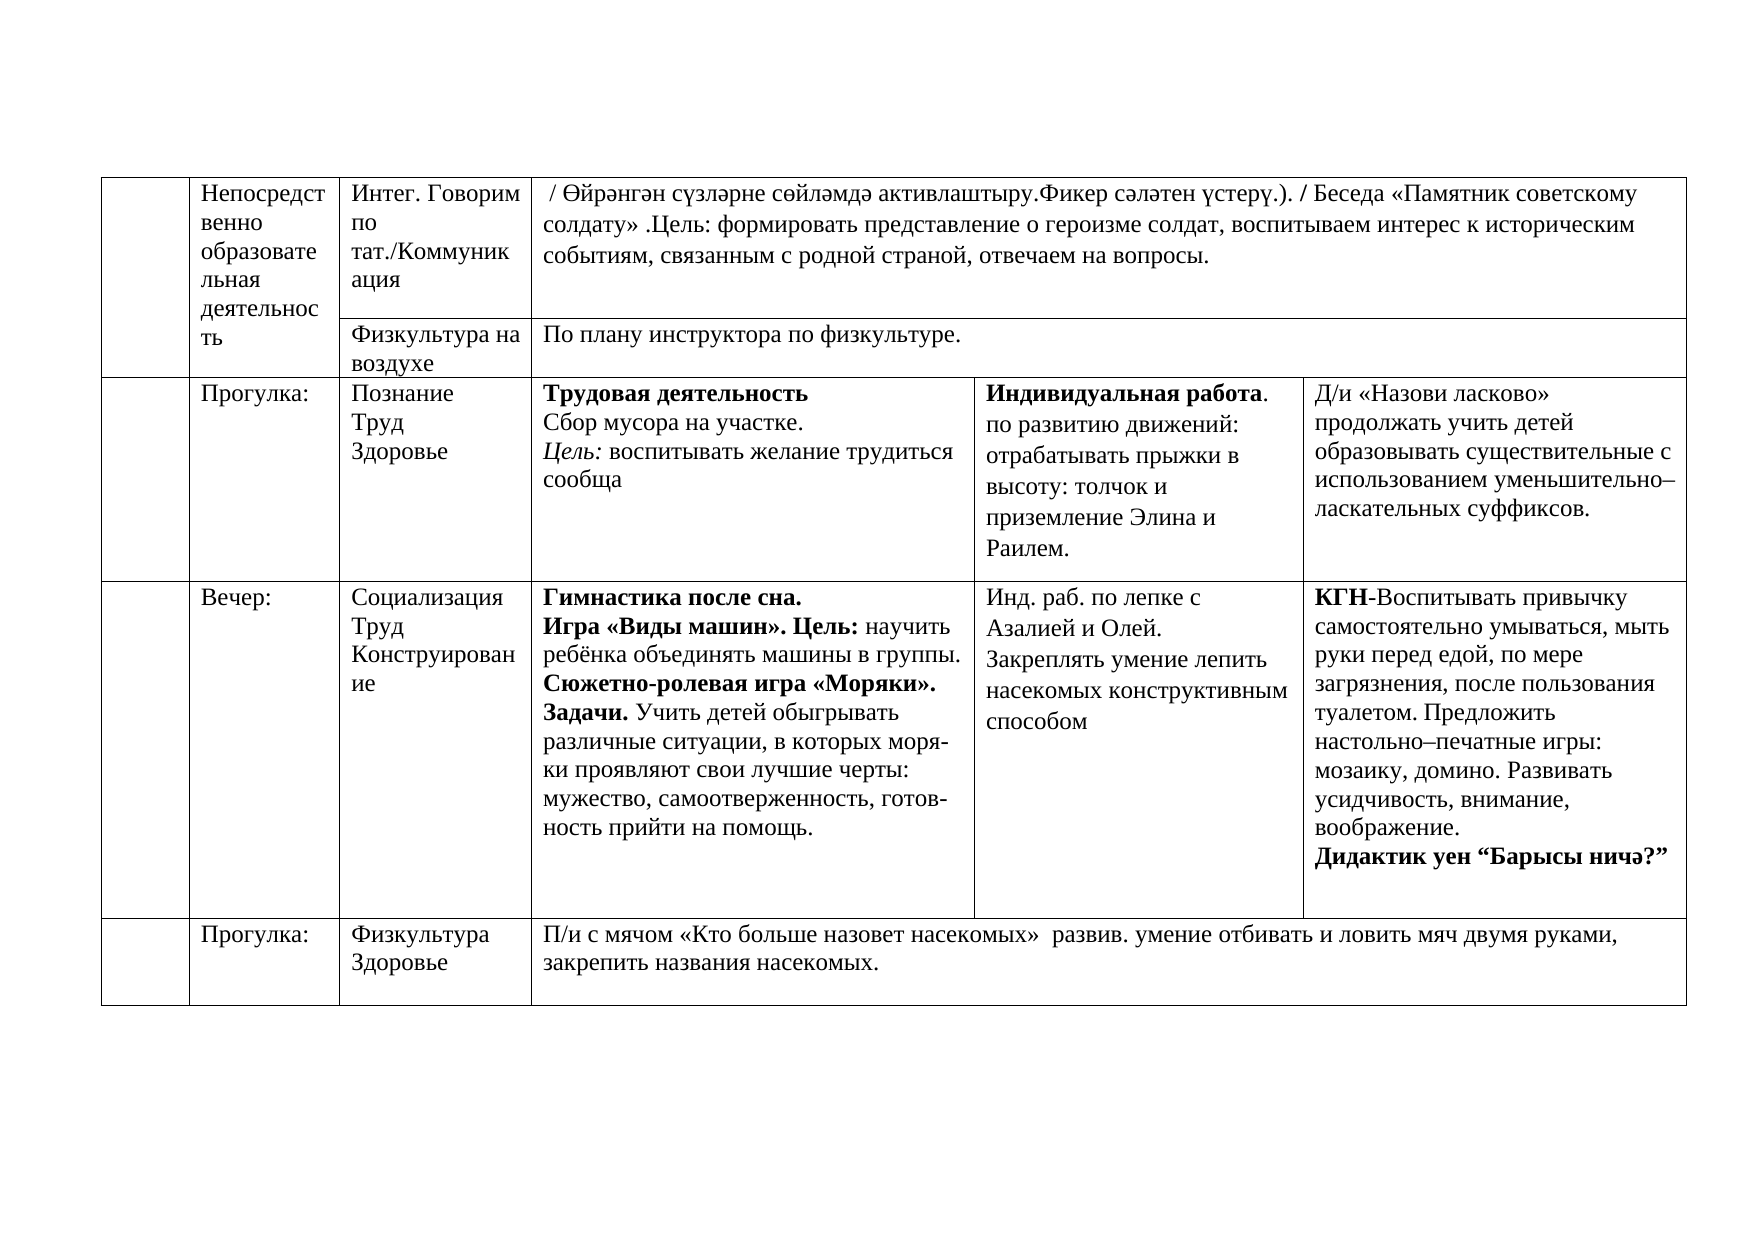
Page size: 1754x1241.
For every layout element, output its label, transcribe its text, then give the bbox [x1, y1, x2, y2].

table_cell Интег. Говорим по тат./Коммуникация [340, 178, 531, 318]
table_cell Прогулка: [190, 378, 339, 581]
table_cell Гимнастика после сна. Игра «Виды машин». Цель: научить ребёнка объединять машины в группы. Сюжетно-ролевая игра «Моряки». Задачи. Учить детей обыгрывать различные ситуации, в которых моряки проявляют свои лучшие черты: мужество, самоотверженность, готовность прийти на помощь. [532, 582, 974, 918]
table_cell Непосредственно образовательная деятельность [190, 178, 339, 377]
table_cell Индивидуальная работа. по развитию движений: отрабатывать прыжки в высоту: толчок и приземление Элина и Раилем. [975, 378, 1303, 581]
table_cell П/и с мячом «Кто больше назовет насекомых» развив. умение отбивать и ловить мяч двумя руками, закрепить названия насекомых. [532, 919, 1686, 1005]
table_cell КГН-Воспитывать привычку самостоятельно умываться, мыть руки перед едой, по мере загрязнения, после пользования туалетом. Предложить настольно–печатные игры: мозаику, домино. Развивать усидчивость, внимание, воображение. Дидактик уен “Барысы ничә?” [1304, 582, 1686, 918]
table_cell Инд. раб. по лепке с Азалией и Олей. Закреплять умение лепить насекомых конструктивным способом [975, 582, 1303, 918]
table_cell Познание Труд Здоровье [340, 378, 531, 581]
table_cell Физкультура на воздухе [340, 319, 531, 377]
table_cell Физкультура Здоровье [340, 919, 531, 1005]
table_cell Вечер: [190, 582, 339, 918]
table_cell [102, 178, 189, 377]
table_cell [102, 919, 189, 1005]
table_cell [102, 582, 189, 918]
table_cell Социализация Труд Конструирование [340, 582, 531, 918]
table_cell Прогулка: [190, 919, 339, 1005]
table_cell Д/и «Назови ласково» продолжать учить детей образовывать существительные с использованием уменьшительно–ласкательных суффиксов. [1304, 378, 1686, 581]
table_cell / Өйрәнгән сүзләрне сөйләмдә активлаштыру.Фикер сәләтен үстерү.). / Беседа «Памятник советскому солдату» .Цель: формировать представление о героизме солдат, воспитываем интерес к историческим событиям, связанным с родной страной, отвечаем на вопросы. [532, 178, 1686, 318]
table_cell [102, 378, 189, 581]
table_cell Трудовая деятельность Сбор мусора на участке. Цель: воспитывать желание трудиться сообща [532, 378, 974, 581]
table_cell По плану инструктора по физкультуре. [532, 319, 1686, 377]
